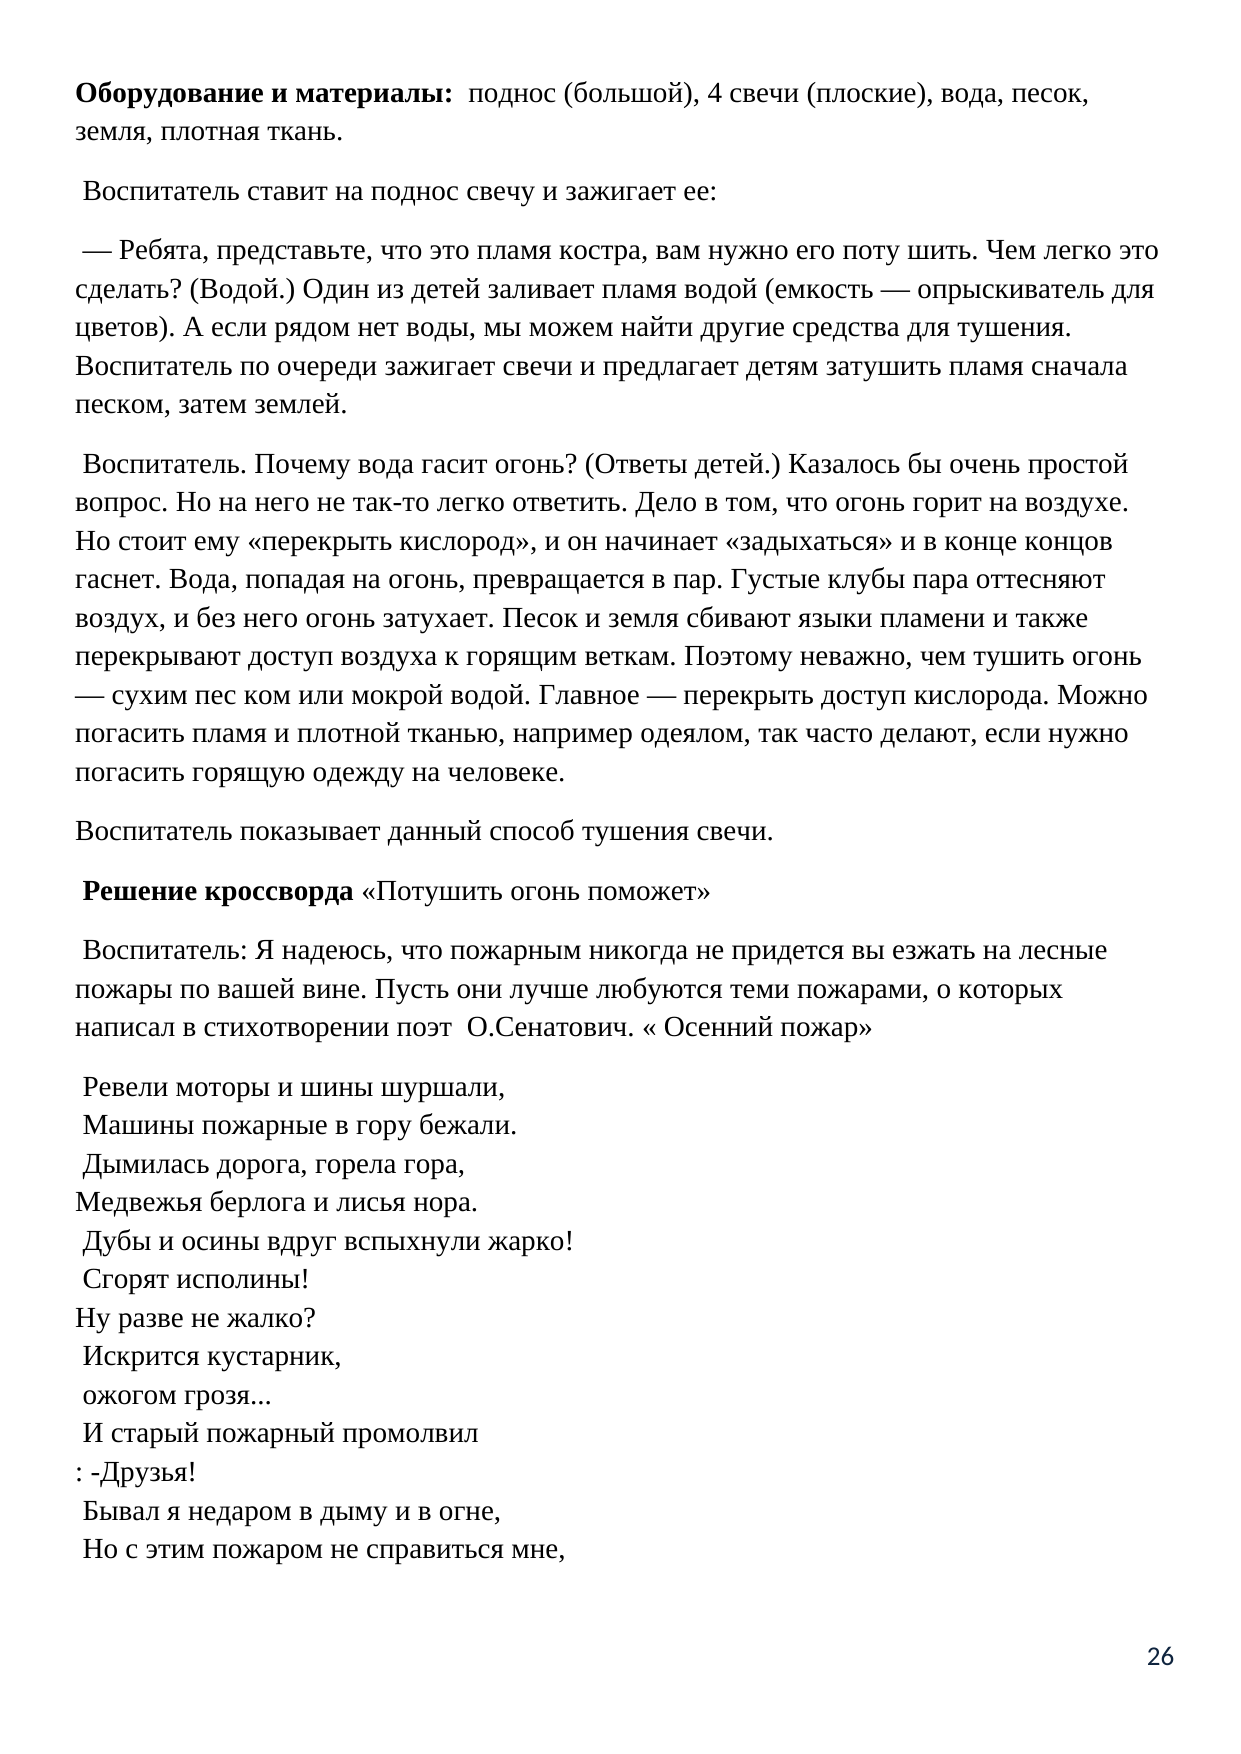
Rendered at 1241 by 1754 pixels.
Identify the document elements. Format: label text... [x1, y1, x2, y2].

text : -Друзья! [75, 1454, 1165, 1488]
text Медвежья берлога и лисья нора. [75, 1184, 1165, 1218]
text Дымилась дорога, горела гора, [75, 1146, 1165, 1179]
text Воспитатель ставит на поднос свечу и зажигает ее: [75, 173, 1165, 206]
text Сгорят исполины! [75, 1261, 1165, 1295]
text Ревели моторы и шины шуршали, [75, 1069, 1165, 1102]
text Дубы и осины вдруг вспыхнули жарко! [75, 1223, 1165, 1256]
text Но с этим пожаром не справиться мне, [75, 1531, 1165, 1565]
text — Ребята, представьте, что это пламя костра, вам нужно его поту шить. Чем легко это сделать? (Водой.) Один из детей заливает пламя водой (емкость — опрыскиватель для цветов). А если рядом нет воды, мы можем найти другие средства для тушения. Воспитатель по очереди зажигает свечи и предлагает детям затушить пламя сначала песком, затем землей. [75, 232, 1165, 420]
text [75, 75, 1165, 147]
text Машины пожарные в гору бежали. [75, 1107, 1165, 1141]
text ожогом грозя... [75, 1377, 1165, 1411]
text Искрится кустарник, [75, 1338, 1165, 1372]
text Решение кроссворда «Потушить огонь поможет» [75, 873, 1165, 906]
text Бывал я недаром в дыму и в огне, [75, 1493, 1165, 1526]
text И старый пожарный промолвил [75, 1416, 1165, 1449]
text Воспитатель: Я надеюсь, что пожарным никогда не придется вы езжать на лесные пожары по вашей вине. Пусть они лучше любуются теми пожарами, о которых написал в стихотворении поэт О.Сенатович. « Осенний пожар» [75, 932, 1165, 1043]
text Воспитатель. Почему вода гасит огонь? (Ответы детей.) Казалось бы очень простой вопрос. Но на него не так-то легко ответить. Дело в том, что огонь горит на воздухе. Но стоит ему «перекрыть кислород», и он начинает «задыхаться» и в конце концов гаснет. Вода, попадая на огонь, превращается в пар. Густые клубы пара оттесняют воздух, и без него огонь затухает. Песок и земля сбивают языки пламени и также перекрывают доступ воздуха к горящим веткам. Поэтому неважно, чем тушить огонь — сухим пес ком или мокрой водой. Главное — перекрыть доступ кислорода. Можно погасить пламя и плотной тканью, например одеялом, так часто делают, если нужно погасить горящую одежду на человеке. [75, 446, 1165, 788]
text Ну разве не жалко? [75, 1300, 1165, 1333]
text Воспитатель показывает данный способ тушения свечи. [75, 813, 1165, 847]
